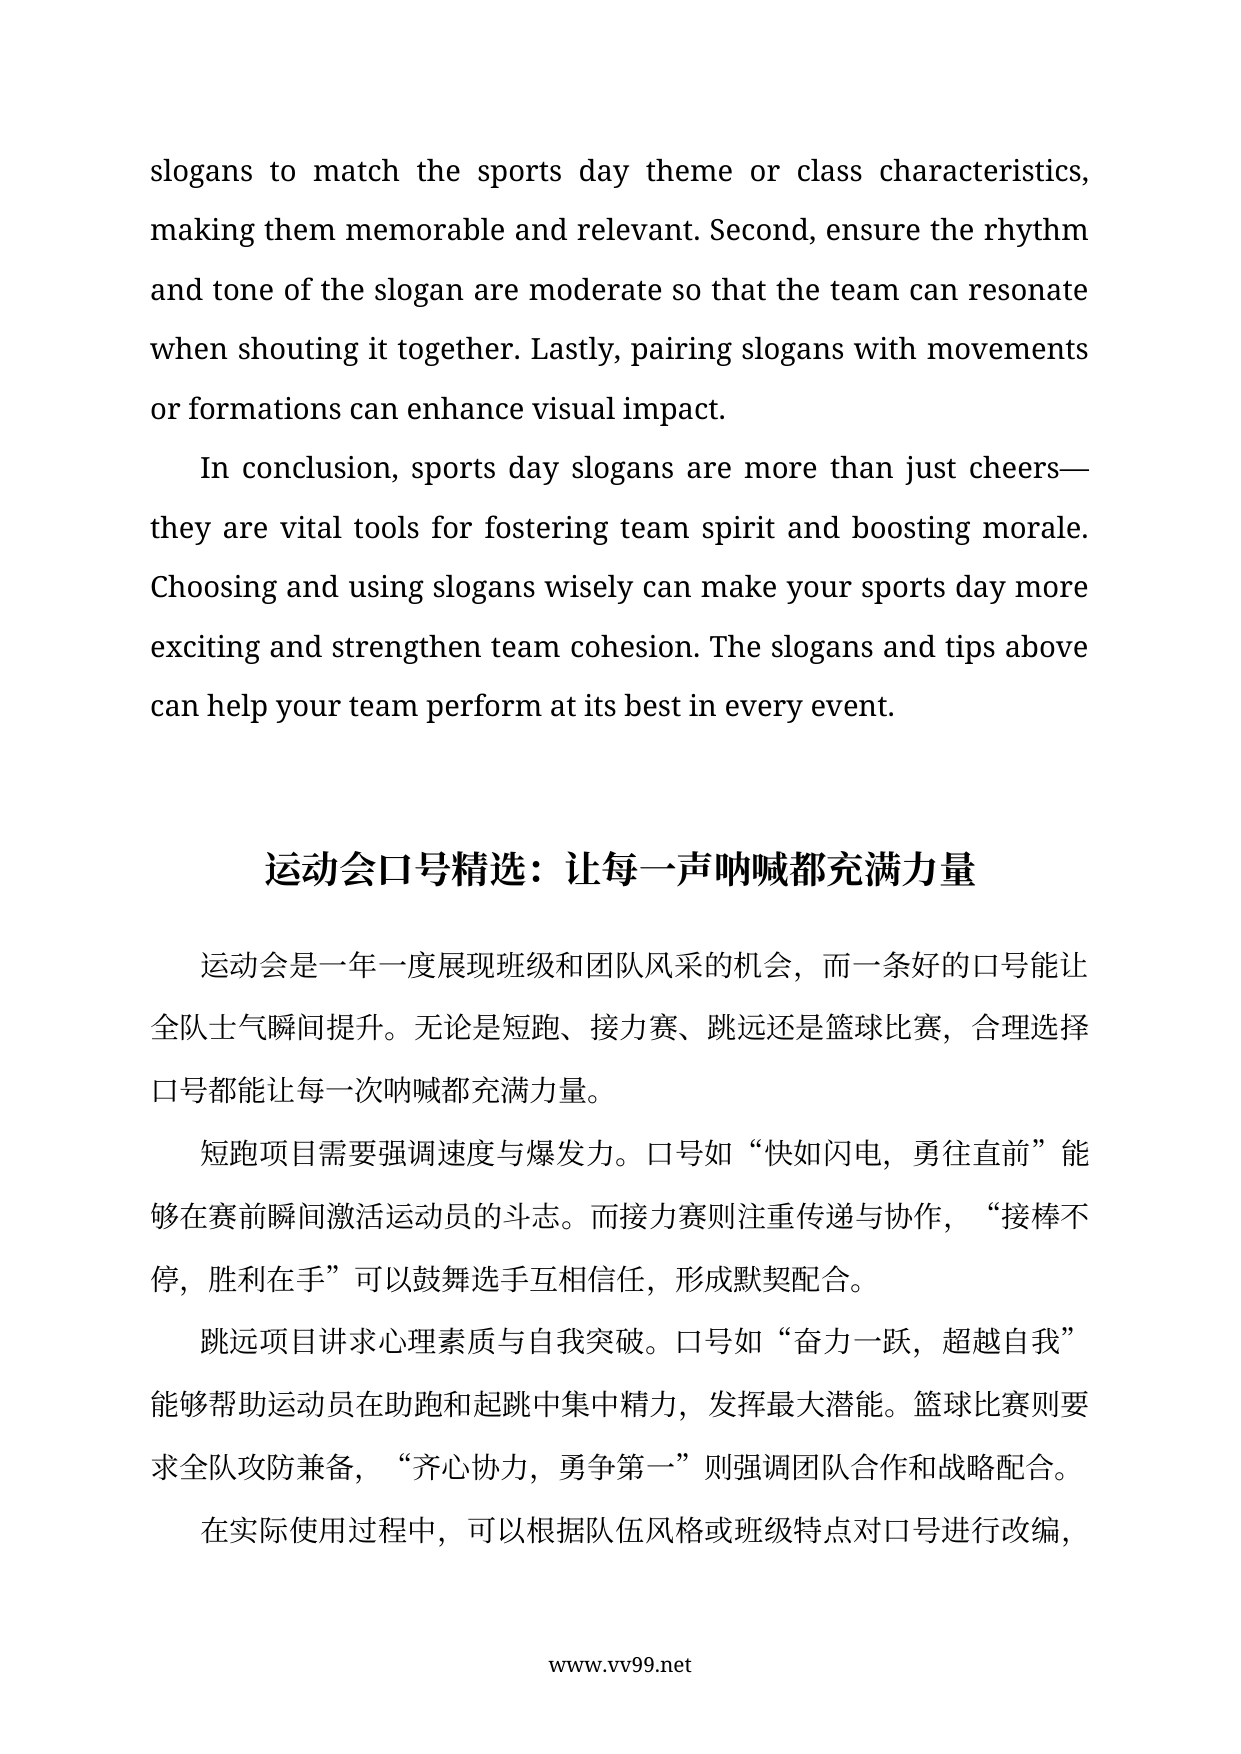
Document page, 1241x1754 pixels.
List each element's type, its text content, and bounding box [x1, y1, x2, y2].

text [150, 150, 1090, 428]
text 运动会是一年一度展现班级和团队风采的机会，而一条好的口号能让全队士气瞬间提升。无论是短跑、接力赛、跳远还是篮球比赛，合理选择口号都能让每一次呐喊都充满力量。 [150, 942, 1090, 1110]
text In conclusion, sports day slogans are more than just cheers—they are vital tools for fostering team spirit and boosting morale. Choosing and using slogans wisely can make your sports day more exciting and strengthen team cohesion. The slogans and tips above can help your team perform at its best in every event. [150, 447, 1090, 725]
text 跳远项目讲求心理素质与自我突破。口号如“奋力一跃，超越自我”能够帮助运动员在助跑和起跳中集中精力，发挥最大潜能。篮球比赛则要求全队攻防兼备，“齐心协力，勇争第一”则强调团队合作和战略配合。 [150, 1319, 1090, 1487]
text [150, 1508, 1090, 1549]
subtitle 运动会口号精选：让每一声呐喊都充满力量 [150, 841, 1090, 894]
text 短跑项目需要强调速度与爆发力。口号如“快如闪电，勇往直前”能够在赛前瞬间激活运动员的斗志。而接力赛则注重传递与协作，“接棒不停，胜利在手”可以鼓舞选手互相信任，形成默契配合。 [150, 1131, 1090, 1298]
